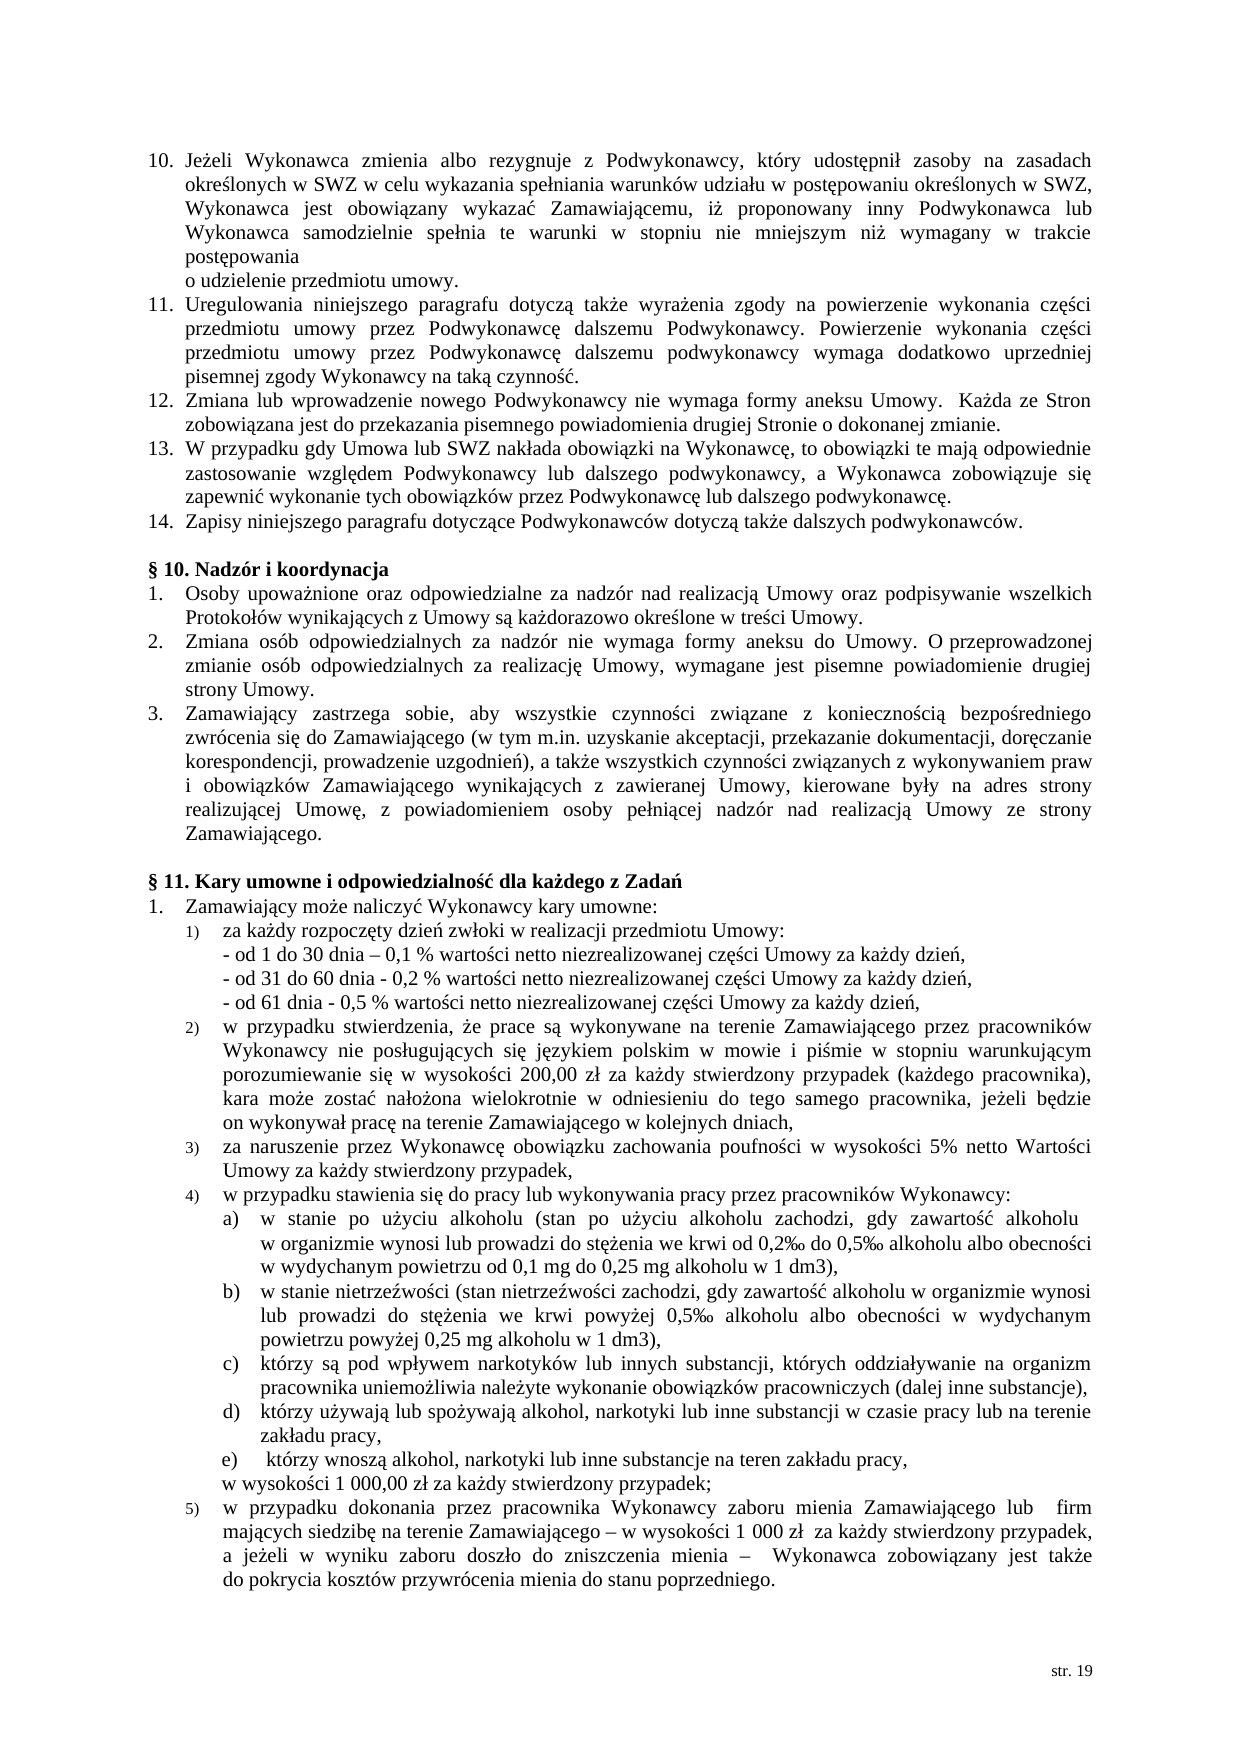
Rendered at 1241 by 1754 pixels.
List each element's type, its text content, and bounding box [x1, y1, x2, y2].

list którzy używają lub spożywają alkohol, narkotyki lub inne substancji w czasie pracy lub na terenie zakładu pracy, [223, 1399, 1093, 1447]
list którzy są pod wpływem narkotyków lub innych substancji, których oddziaływanie na organizm pracownika uniemożliwia należyte wykonanie obowiązków pracowniczych (dalej inne substancje), [223, 1351, 1093, 1399]
subtitle § 11. Kary umowne i odpowiedzialność dla każdego z Zadań [148, 869, 1093, 893]
list Zmiana osób odpowiedzialnych za nadzór nie wymaga formy aneksu do Umowy. O przeprowadzonej zmianie osób odpowiedzialnych za realizację Umowy, wymagane jest pisemne powiadomienie drugiej strony Umowy. [148, 629, 1093, 701]
list w przypadku dokonania przez pracownika Wykonawcy zaboru mienia Zamawiającego lub firm mających siedzibę na terenie Zamawiającego – w wysokości 1 000 zł za każdy stwierdzony przypadek, a jeżeli w wyniku zaboru doszło do zniszczenia mienia – Wykonawca zobowiązany jest także do pokrycia kosztów przywrócenia mienia do stanu poprzedniego. [185, 1495, 1093, 1591]
text - od 1 do 30 dnia – 0,1 % wartości netto niezrealizowanej części Umowy za każdy dzień, [223, 942, 1093, 966]
list Uregulowania niniejszego paragrafu dotyczą także wyrażenia zgody na powierzenie wykonania części przedmiotu umowy przez Podwykonawcę dalszemu Podwykonawcy. Powierzenie wykonania części przedmiotu umowy przez Podwykonawcę dalszemu podwykonawcy wymaga dodatkowo uprzedniej pisemnej zgody Wykonawcy na taką czynność. [148, 292, 1093, 388]
text - od 31 do 60 dnia - 0,2 % wartości netto niezrealizowanej części Umowy za każdy dzień, [223, 966, 1093, 990]
list Osoby upoważnione oraz odpowiedzialne za nadzór nad realizacją Umowy oraz podpisywanie wszelkich Protokołów wynikających z Umowy są każdorazowo określone w treści Umowy. [148, 581, 1093, 629]
list za każdy rozpoczęty dzień zwłoki w realizacji przedmiotu Umowy: [185, 918, 1093, 942]
list w przypadku stawienia się do pracy lub wykonywania pracy przez pracowników Wykonawcy: [185, 1182, 1093, 1206]
list w stanie nietrzeźwości (stan nietrzeźwości zachodzi, gdy zawartość alkoholu w organizmie wynosi lub prowadzi do stężenia we krwi powyżej 0,5‰ alkoholu albo obecności w wydychanym powietrzu powyżej 0,25 mg alkoholu w 1 dm3), [223, 1278, 1093, 1351]
list Zamawiający zastrzega sobie, aby wszystkie czynności związane z koniecznością bezpośredniego zwrócenia się do Zamawiającego (w tym m.in. uzyskanie akceptacji, przekazanie dokumentacji, doręczanie korespondencji, prowadzenie uzgodnień), a także wszystkich czynności związanych z wykonywaniem praw i obowiązków Zamawiającego wynikających z zawieranej Umowy, kierowane były na adres strony realizującej Umowę, z powiadomieniem osoby pełniącej nadzór nad realizacją Umowy ze strony Zamawiającego. [148, 701, 1093, 845]
list w wysokości 1 000,00 zł za każdy stwierdzony przypadek; [192, 1471, 1093, 1495]
list Jeżeli Wykonawca zmienia albo rezygnuje z Podwykonawcy, który udostępnił zasoby na zasadach określonych w SWZ w celu wykazania spełniania warunków udziału w postępowaniu określonych w SWZ, Wykonawca jest obowiązany wykazać Zamawiającemu, iż proponowany inny Podwykonawca lub Wykonawca samodzielnie spełnia te warunki w stopniu nie mniejszym niż wymagany w trakcie postępowania o udzielenie przedmiotu umowy. [148, 148, 1093, 292]
list w przypadku stwierdzenia, że prace są wykonywane na terenie Zamawiającego przez pracowników Wykonawcy nie posługujących się językiem polskim w mowie i piśmie w stopniu warunkującym porozumiewanie się w wysokości 200,00 zł za każdy stwierdzony przypadek (każdego pracownika), kara może zostać nałożona wielokrotnie w odniesieniu do tego samego pracownika, jeżeli będzie on wykonywał pracę na terenie Zamawiającego w kolejnych dniach, [185, 1014, 1093, 1134]
list W przypadku gdy Umowa lub SWZ nakłada obowiązki na Wykonawcę, to obowiązki te mają odpowiednie zastosowanie względem Podwykonawcy lub dalszego podwykonawcy, a Wykonawca zobowiązuje się zapewnić wykonanie tych obowiązków przez Podwykonawcę lub dalszego podwykonawcę. [148, 436, 1093, 508]
subtitle § 10. Nadzór i koordynacja [148, 557, 1093, 581]
list którzy wnoszą alkohol, narkotyki lub inne substancje na teren zakładu pracy, [221, 1447, 1093, 1471]
list w stanie po użyciu alkoholu (stan po użyciu alkoholu zachodzi, gdy zawartość alkoholu w organizmie wynosi lub prowadzi do stężenia we krwi od 0,2‰ do 0,5‰ alkoholu albo obecności w wydychanym powietrzu od 0,1 mg do 0,25 mg alkoholu w 1 dm3), [223, 1206, 1093, 1278]
list Zamawiający może naliczyć Wykonawcy kary umowne: [148, 893, 1093, 918]
list Zapisy niniejszego paragrafu dotyczące Podwykonawców dotyczą także dalszych podwykonawców. [148, 508, 1093, 533]
list za naruszenie przez Wykonawcę obowiązku zachowania poufności w wysokości 5% netto Wartości Umowy za każdy stwierdzony przypadek, [185, 1134, 1093, 1182]
list Zmiana lub wprowadzenie nowego Podwykonawcy nie wymaga formy aneksu Umowy. Każda ze Stron zobowiązana jest do przekazania pisemnego powiadomienia drugiej Stronie o dokonanej zmianie. [148, 388, 1093, 436]
text - od 61 dnia - 0,5 % wartości netto niezrealizowanej części Umowy za każdy dzień, [223, 990, 1093, 1014]
